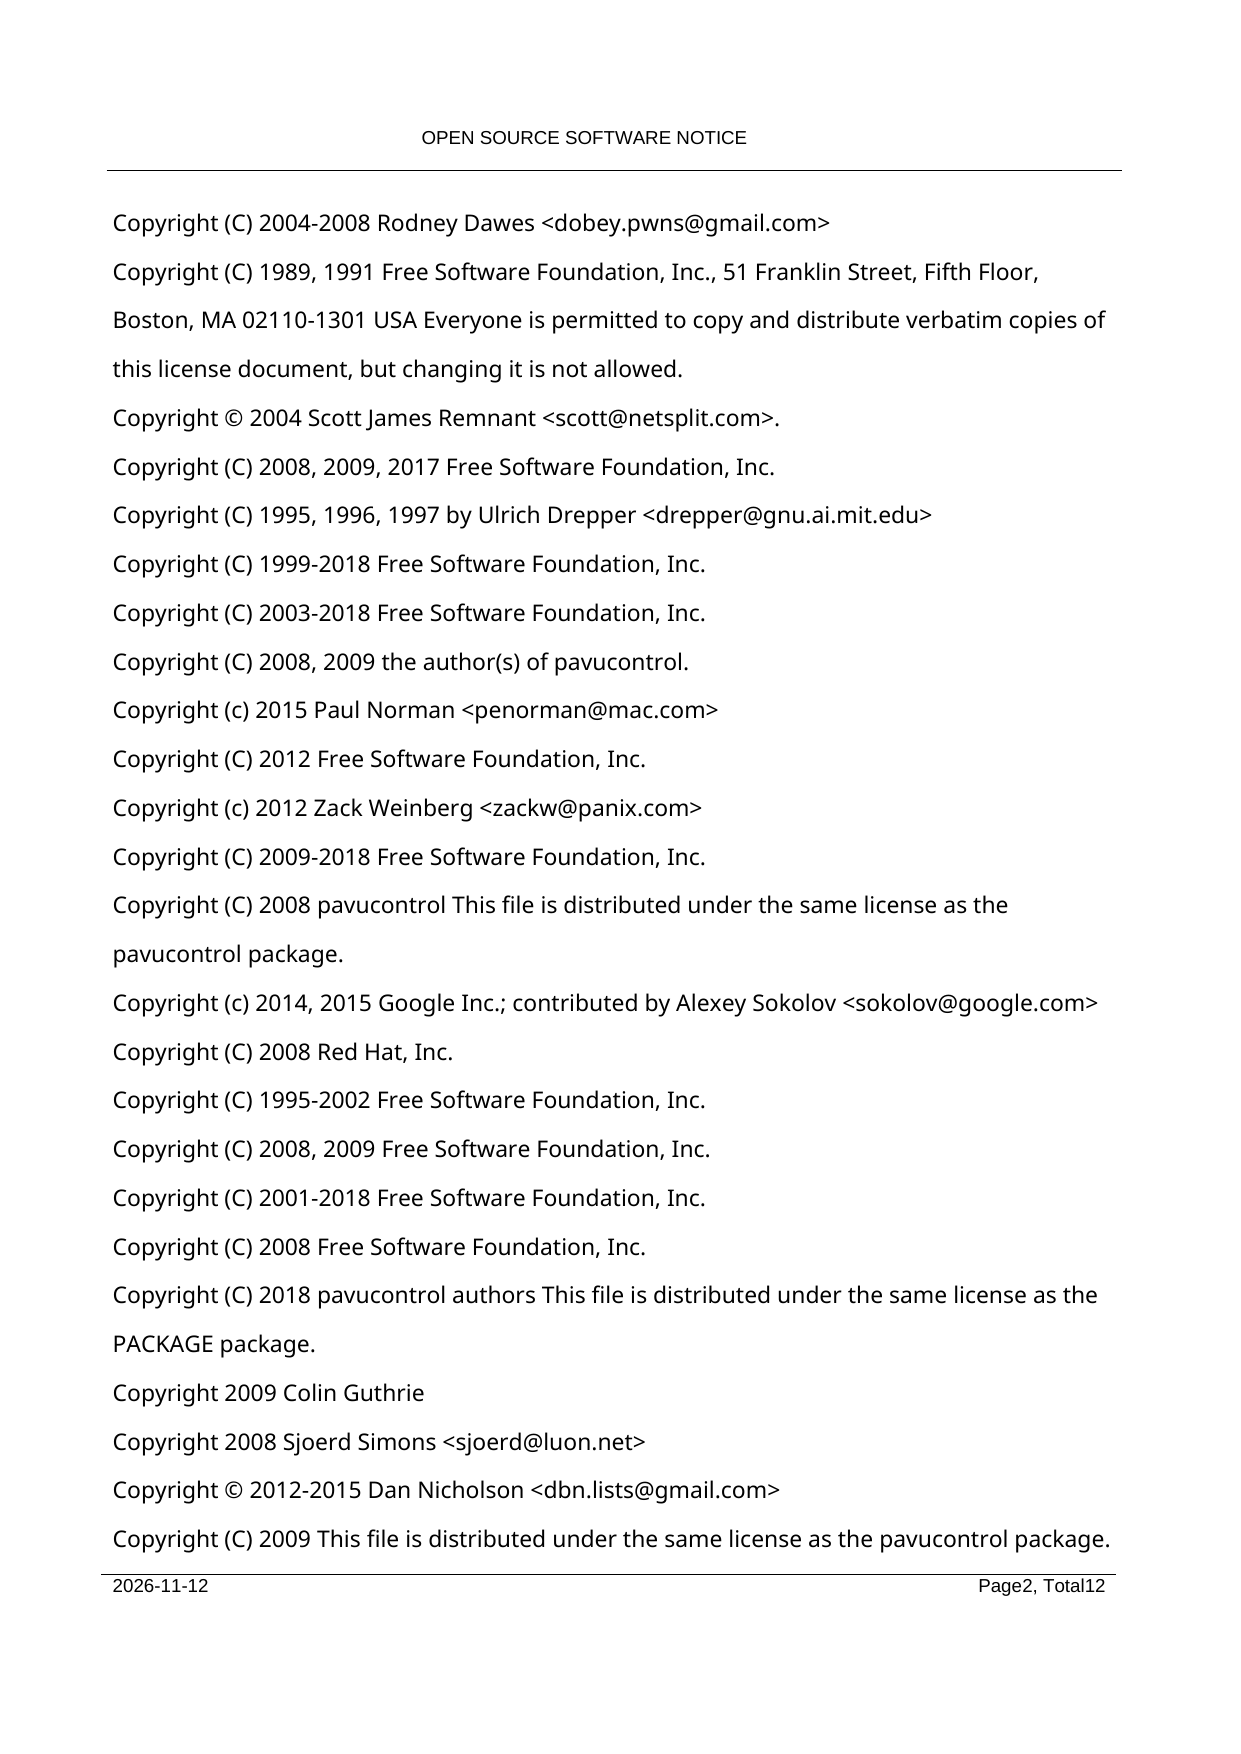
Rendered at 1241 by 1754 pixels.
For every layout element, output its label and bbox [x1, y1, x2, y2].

text [112, 206, 1128, 1555]
